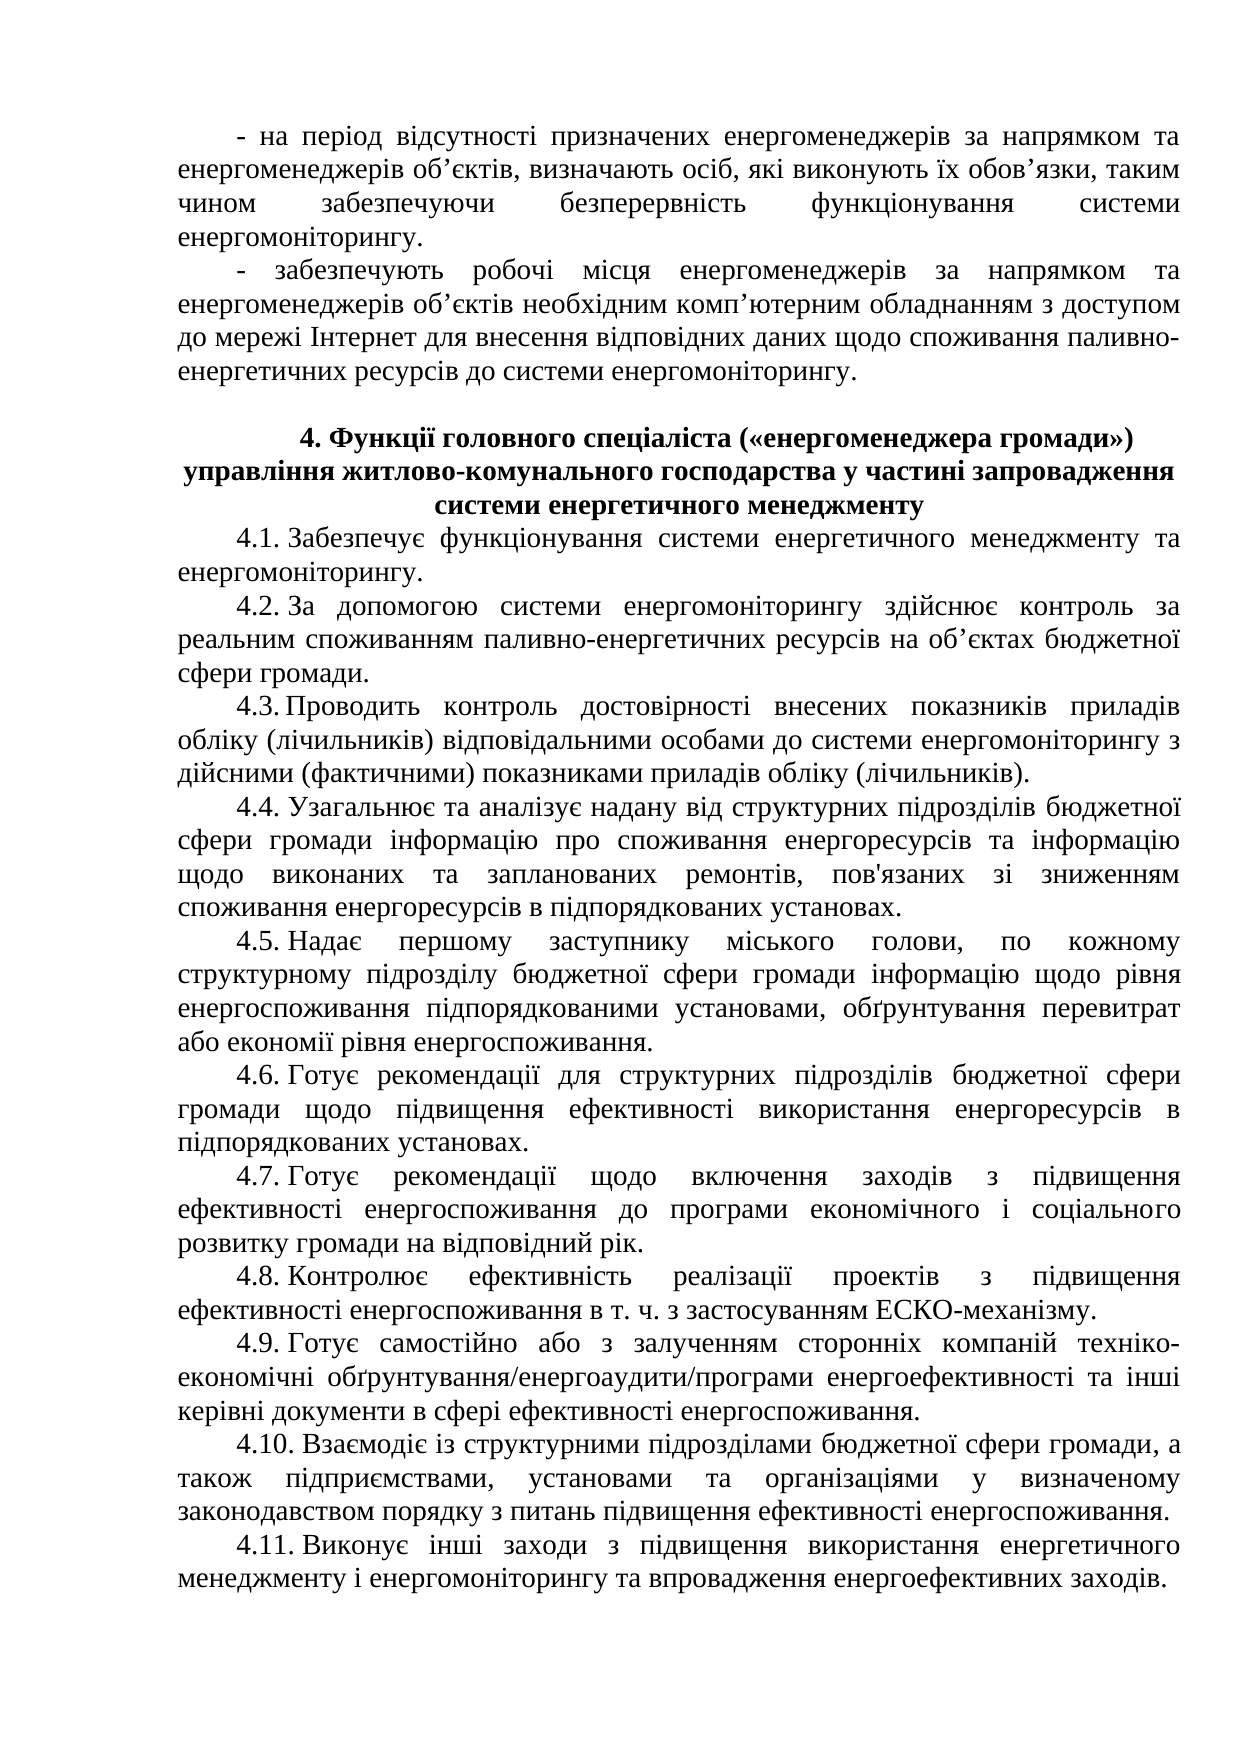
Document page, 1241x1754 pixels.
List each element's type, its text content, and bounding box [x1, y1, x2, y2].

text - забезпечують робочі місця енергоменеджерів за напрямком та енергоменеджерів об’єктів необхідним комп’ютерним обладнанням з доступом до мережі Інтернет для внесення відповідних даних щодо споживання паливно-енергетичних ресурсів до системи енергомоніторингу. [177, 252, 1181, 386]
text - на період відсутності призначених енергоменеджерів за напрямком та енергоменеджерів об’єктів, визначають осіб, які виконують їх обов’язки, таким чином забезпечуючи безперервність функціонування системи енергомоніторингу. [177, 118, 1181, 252]
text 4.8. Контролює ефективність реалізації проектів з підвищення ефективності енергоспоживання в т. ч. з застосуванням ЕСКО-механізму. [177, 1258, 1181, 1326]
text 4.3. Проводить контроль достовірності внесених показників приладів обліку (лічильників) відповідальними особами до системи енергомоніторингу з дійсними (фактичними) показниками приладів обліку (лічильників). [177, 688, 1181, 789]
text 4.6. Готує рекомендації для структурних підрозділів бюджетної сфери громади щодо підвищення ефективності використання енергоресурсів в підпорядкованих установах. [177, 1057, 1181, 1158]
text 4.7. Готує рекомендації щодо включення заходів з підвищення ефективності енергоспоживання до програми економічного і соціального розвитку громади на відповідний рік. [177, 1158, 1181, 1258]
text 4.5. Надає першому заступнику міського голови, по кожному структурному підрозділу бюджетної сфери громади інформацію щодо рівня енергоспоживання підпорядкованими установами, обґрунтування перевитрат або економії рівня енергоспоживання. [177, 923, 1181, 1057]
text 4.11. Виконує інші заходи з підвищення використання енергетичного менеджменту і енергомоніторингу та впровадження енергоефективних заходів. [177, 1527, 1181, 1594]
text 4.2. За допомогою системи енергомоніторингу здійснює контроль за реальним споживанням паливно-енергетичних ресурсів на об’єктах бюджетної сфери громади. [177, 588, 1181, 688]
text 4. Функції головного спеціаліста («енергоменеджера громади») управління житлово-комунального господарства у частині запровадження системи енергетичного менеджменту [177, 420, 1181, 521]
text 4.9. Готує самостійно або з залученням сторонніх компаній техніко-економічні обґрунтування/енергоаудити/програми енергоефективності та інші керівні документи в сфері ефективності енергоспоживання. [177, 1326, 1181, 1426]
text 4.10. Взаємодіє із структурними підрозділами бюджетної сфери громади, а також підприємствами, установами та організаціями у визначеному законодавством порядку з питань підвищення ефективності енергоспоживання. [177, 1426, 1181, 1527]
text 4.1. Забезпечує функціонування системи енергетичного менеджменту та енергомоніторингу. [177, 521, 1181, 588]
text 4.4. Узагальнює та аналізує надану від структурних підрозділів бюджетної сфери громади інформацію про споживання енергоресурсів та інформацію щодо виконаних та запланованих ремонтів, пов'язаних зі зниженням споживання енергоресурсів в підпорядкованих установах. [177, 789, 1181, 923]
